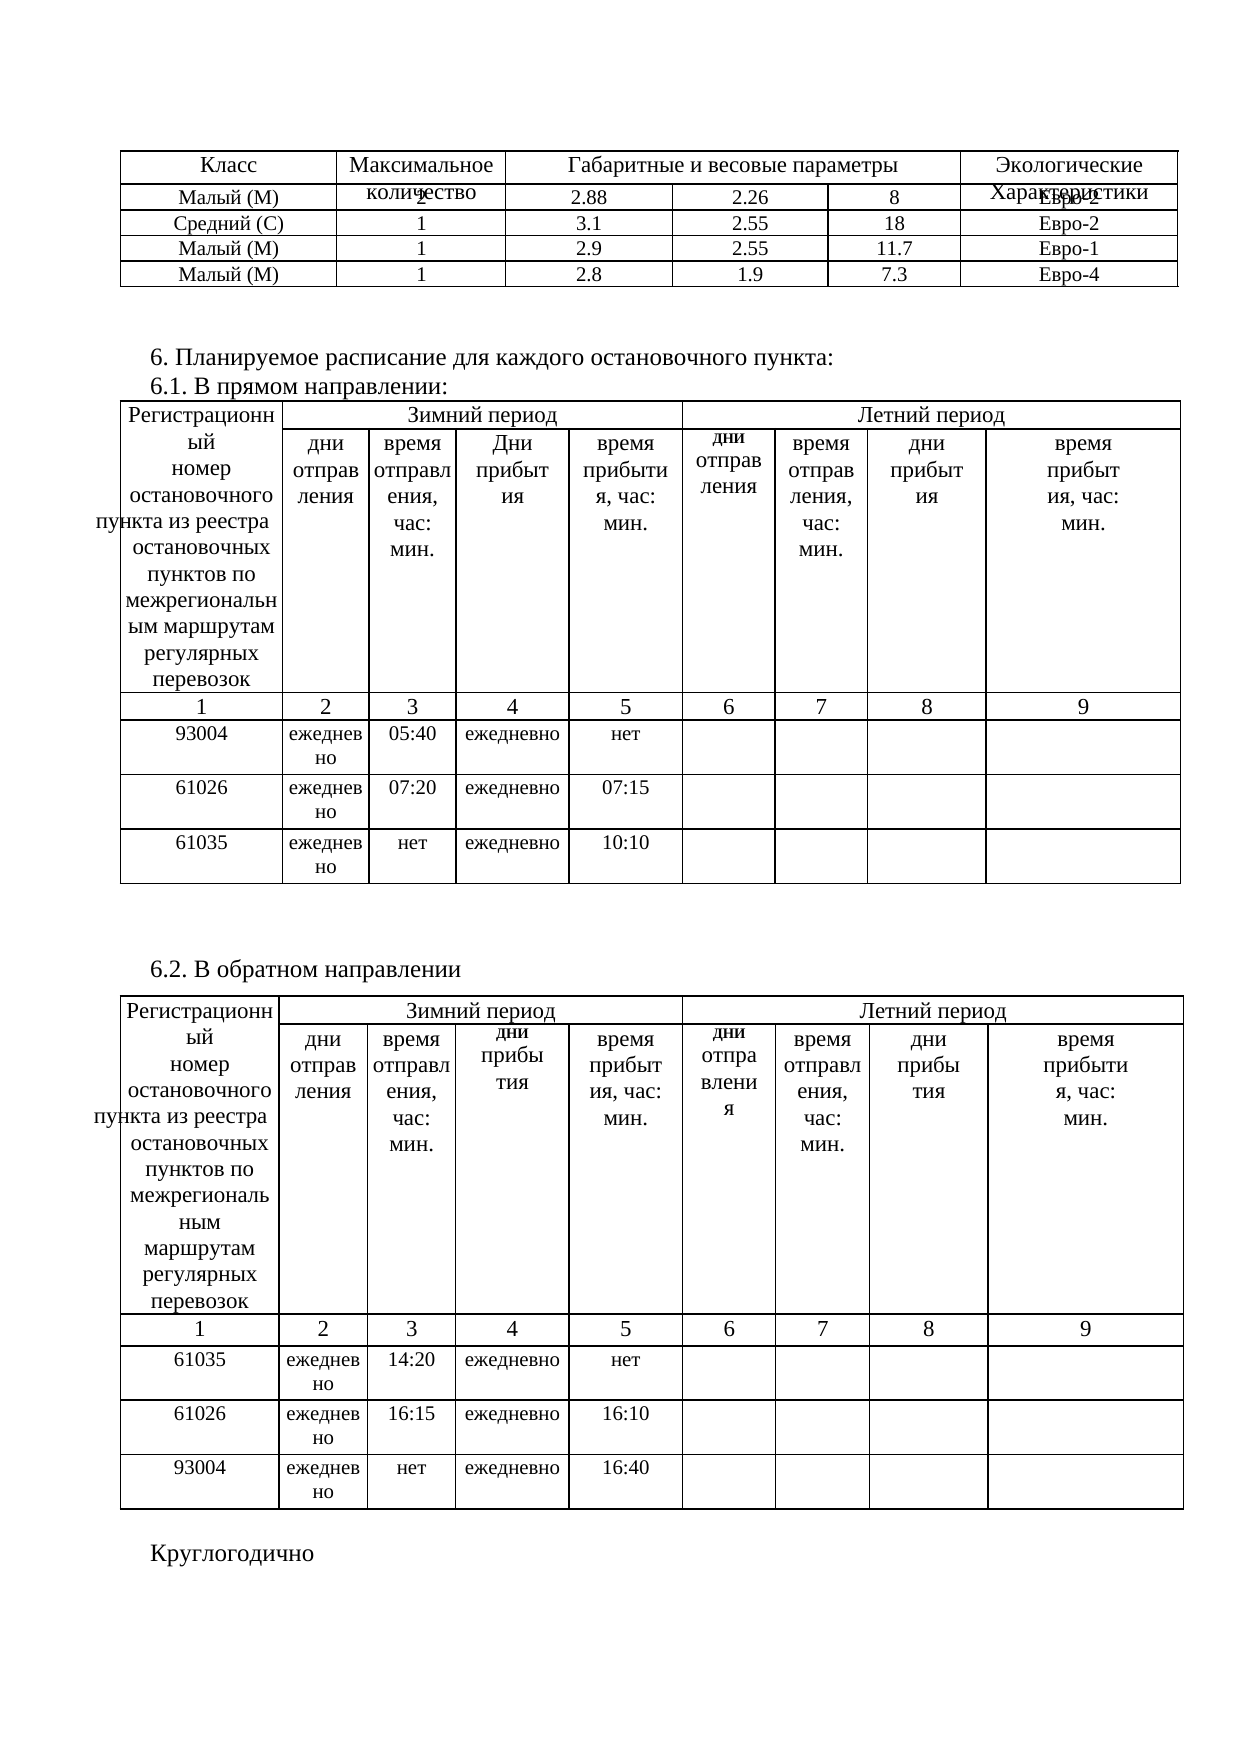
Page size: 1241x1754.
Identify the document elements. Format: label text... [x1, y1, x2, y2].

table_cell 8 [829, 185, 960, 209]
table_cell 61035 [121, 830, 282, 882]
table_cell [683, 1347, 775, 1399]
table_cell [683, 1455, 775, 1508]
table_cell [989, 1455, 1183, 1508]
table_cell 07:20 [370, 775, 455, 828]
table_cell 14:20 [368, 1347, 455, 1399]
table_cell 8 [868, 693, 985, 719]
table_cell 3 [370, 693, 455, 719]
table_cell 7 [776, 693, 867, 719]
table_cell 11.7 [829, 236, 960, 260]
table_cell 9 [989, 1315, 1183, 1345]
table_cell [683, 830, 774, 882]
table_cell [987, 830, 1180, 882]
table_cell время отправ ления, час: мин. [776, 430, 867, 691]
table_cell нет [370, 830, 455, 882]
table_cell 93004 [121, 721, 282, 774]
table_cell Малый (М) [121, 262, 336, 286]
table_header Экологические Характеристики [961, 152, 1177, 183]
table_cell Евро-2 [961, 211, 1177, 234]
table_cell [870, 1455, 987, 1508]
table_cell время отправл ения, час: мин. [368, 1025, 455, 1313]
text 6.1. В прямом направлении: [150, 371, 1090, 400]
table_cell [987, 721, 1180, 774]
table_cell 4 [456, 1315, 568, 1345]
table_cell 8 [870, 1315, 987, 1345]
table_cell время прибыт ия, час: мин. [570, 1025, 682, 1313]
table_cell ДНИ отпра влени я [683, 1025, 775, 1313]
table_cell ежедневно [283, 721, 368, 774]
table_cell дни прибыт ия [868, 430, 985, 691]
table_cell ежедневно [283, 775, 368, 828]
table_cell 05:40 [370, 721, 455, 774]
table_cell ежедневно [280, 1401, 367, 1454]
table_cell 6 [683, 1315, 775, 1345]
table_cell 4 [457, 693, 568, 719]
table_cell дни отправ ления [283, 430, 368, 691]
table_cell ежедневно [457, 721, 568, 774]
table_cell 2.55 [673, 211, 827, 234]
table_cell 6 [683, 693, 774, 719]
table_cell [683, 1401, 775, 1454]
table_cell 1 [337, 236, 505, 260]
text 6. Планируемое расписание для каждого остановочного пункта: [150, 342, 1090, 371]
table_cell Евро-1 [961, 236, 1177, 260]
table_cell Евро-4 [961, 262, 1177, 286]
table_cell 61026 [121, 1401, 278, 1454]
table_cell 9 [987, 693, 1180, 719]
table_cell 2.88 [506, 185, 672, 209]
table_cell время отправл ения, час: мин. [776, 1025, 869, 1313]
table_cell дни прибы тия [870, 1025, 987, 1313]
table_cell ДНИ отправ ления [683, 430, 774, 691]
table_cell 16:40 [570, 1455, 682, 1508]
table_cell 07:15 [570, 775, 682, 828]
table_cell [989, 1401, 1183, 1454]
table_cell ежедневно [456, 1347, 568, 1399]
table_cell 2.55 [673, 236, 827, 260]
table_cell 1 [121, 1315, 278, 1345]
table_cell нет [368, 1455, 455, 1508]
table_cell 2 [337, 185, 505, 209]
table_cell [683, 775, 774, 828]
table_cell ДНИ прибы тия [456, 1025, 568, 1313]
table_cell ежедневно [280, 1347, 367, 1399]
table_cell [989, 1347, 1183, 1399]
table_cell Малый (М) [121, 236, 336, 260]
table_header Максимальное количество [337, 152, 505, 183]
table_cell [776, 775, 867, 828]
table_header Регистрационный номер остановочного пункта из реестра остановочных пунктов по межрегиональным маршрутам регулярных перевозок [121, 402, 282, 691]
table_cell ежедневно [456, 1401, 568, 1454]
table_cell [683, 721, 774, 774]
table_cell 18 [829, 211, 960, 234]
table_cell время прибыти я, час: мин. [989, 1025, 1183, 1313]
table_header Летний период [683, 402, 1180, 428]
table_cell 2.9 [506, 236, 672, 260]
table_cell [776, 721, 867, 774]
table_cell Малый (М) [121, 185, 336, 209]
table_cell 1 [337, 262, 505, 286]
table_header Регистрационный номер остановочного пункта из реестра остановочных пунктов по межрегиональным маршрутам регулярных перевозок [121, 997, 278, 1313]
table_cell [868, 830, 985, 882]
table_cell 1 [121, 693, 282, 719]
table_cell [776, 1455, 869, 1508]
table_cell время прибыти я, час: мин. [570, 430, 682, 691]
table_cell [776, 1347, 869, 1399]
table_cell [870, 1347, 987, 1399]
table_header Зимний период [280, 997, 682, 1023]
table_cell ежедневно [456, 1455, 568, 1508]
table_cell [776, 1401, 869, 1454]
table_header Класс [121, 152, 336, 183]
table_header Зимний период [283, 402, 682, 428]
table_cell 2 [283, 693, 368, 719]
table_cell [870, 1401, 987, 1454]
table_cell [868, 721, 985, 774]
table_cell 5 [570, 693, 682, 719]
table_cell 2.26 [673, 185, 827, 209]
table_cell дни отправ ления [280, 1025, 367, 1313]
table_cell 7 [776, 1315, 869, 1345]
table_cell 3.1 [506, 211, 672, 234]
table_cell время прибыт ия, час: мин. [987, 430, 1180, 691]
text 6.2. В обратном направлении [150, 954, 1090, 983]
table_cell Евро-2 [961, 185, 1177, 209]
table_cell 7.3 [829, 262, 960, 286]
table_cell Дни прибыт ия [457, 430, 568, 691]
table_cell 5 [570, 1315, 682, 1345]
table_cell [776, 830, 867, 882]
table_cell 2.8 [506, 262, 672, 286]
table_header Габаритные и весовые параметры [506, 152, 960, 183]
table_cell 16:10 [570, 1401, 682, 1454]
table_cell 1 [337, 211, 505, 234]
table_cell [987, 775, 1180, 828]
table_cell ежедневно [457, 775, 568, 828]
table_cell нет [570, 721, 682, 774]
table_cell время отправл ения, час: мин. [370, 430, 455, 691]
table_cell 16:15 [368, 1401, 455, 1454]
table_cell 10:10 [570, 830, 682, 882]
table_cell ежедневно [457, 830, 568, 882]
table_cell Средний (С) [121, 211, 336, 234]
table_cell [868, 775, 985, 828]
table_cell нет [570, 1347, 682, 1399]
table_cell 61035 [121, 1347, 278, 1399]
table_cell 61026 [121, 775, 282, 828]
table_cell 2 [280, 1315, 367, 1345]
table_cell ежедневно [283, 830, 368, 882]
text Круглогодично [150, 1538, 1090, 1567]
table_cell ежедневно [280, 1455, 367, 1508]
table_cell 1.9 [673, 262, 827, 286]
table_cell 93004 [121, 1455, 278, 1508]
table_header Летний период [683, 997, 1183, 1023]
table_cell 3 [368, 1315, 455, 1345]
